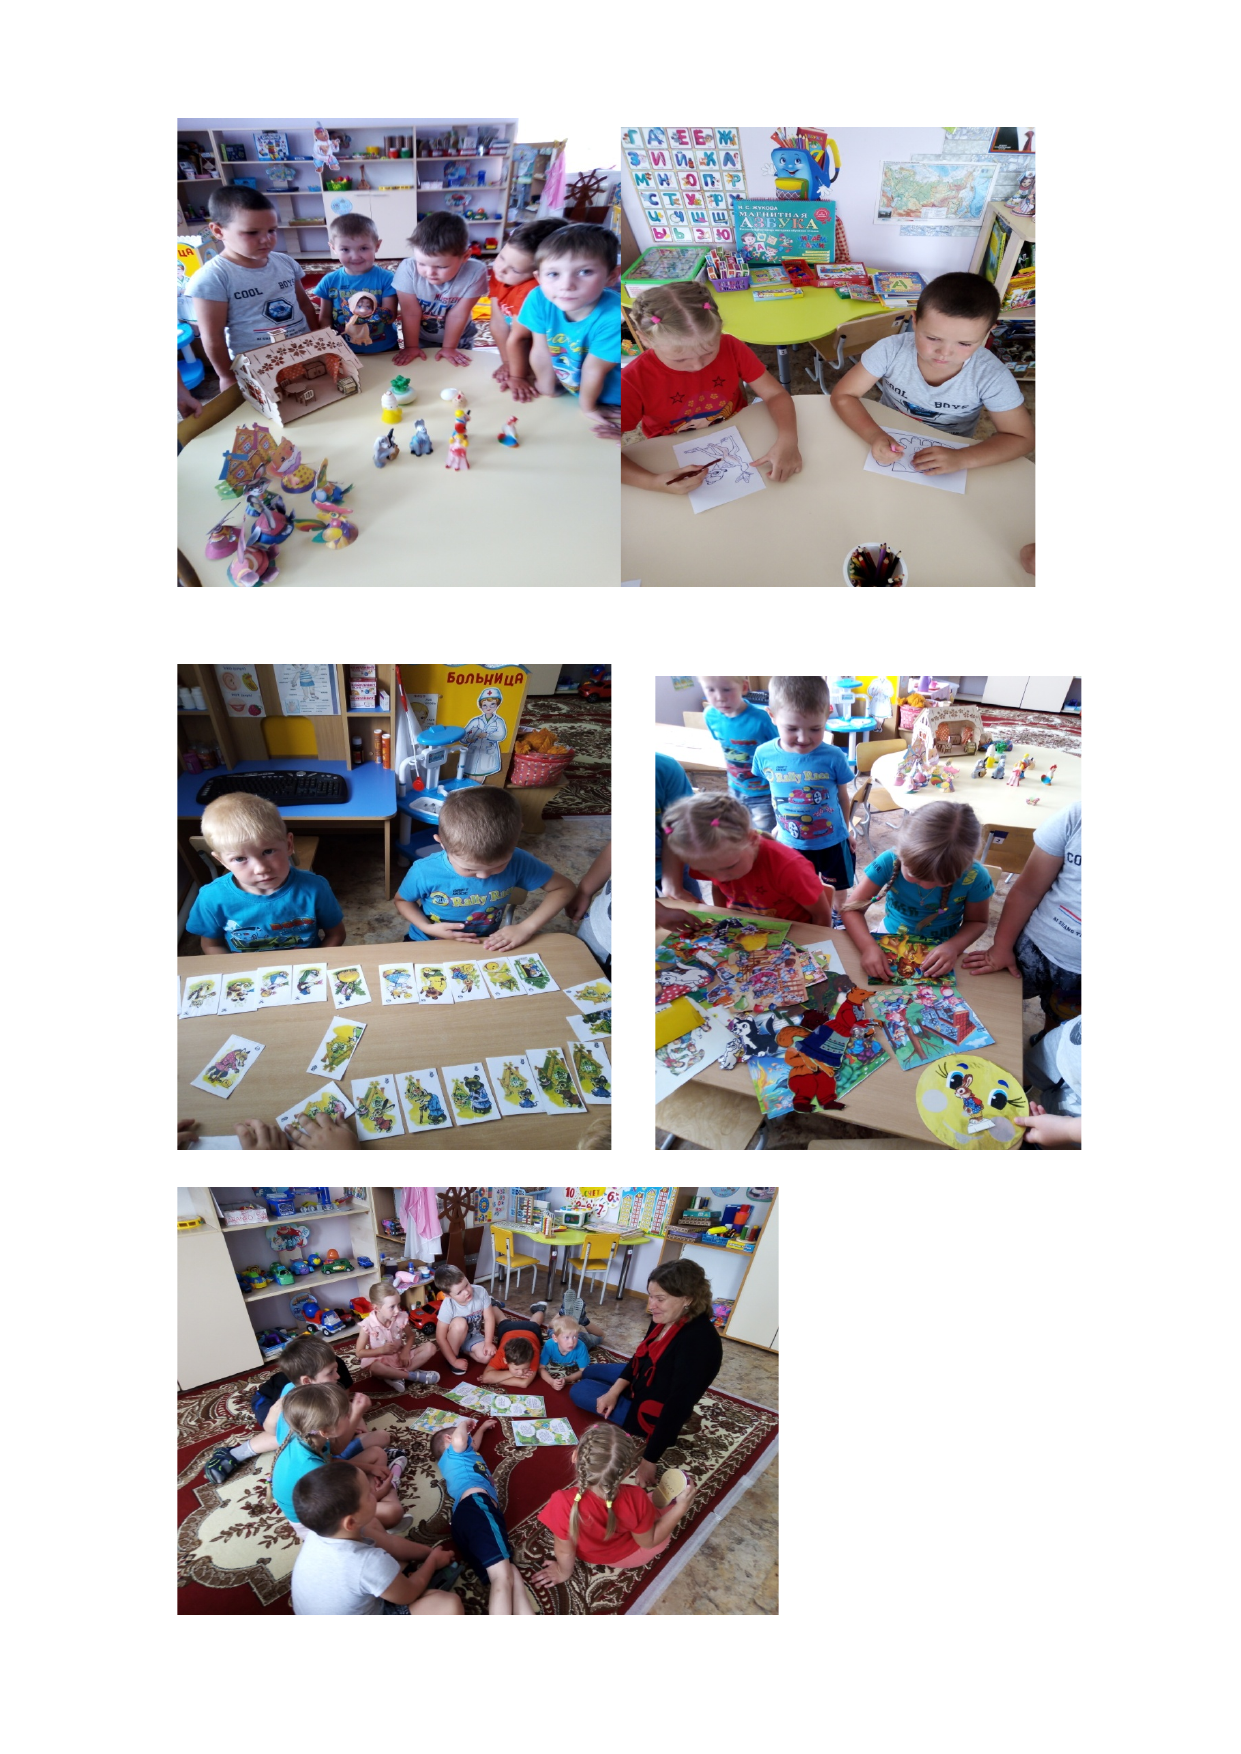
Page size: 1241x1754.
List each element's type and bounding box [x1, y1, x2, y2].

picture [177, 118, 1036, 587]
picture [177, 664, 612, 1150]
picture [177, 1187, 779, 1615]
picture [655, 676, 1082, 1150]
